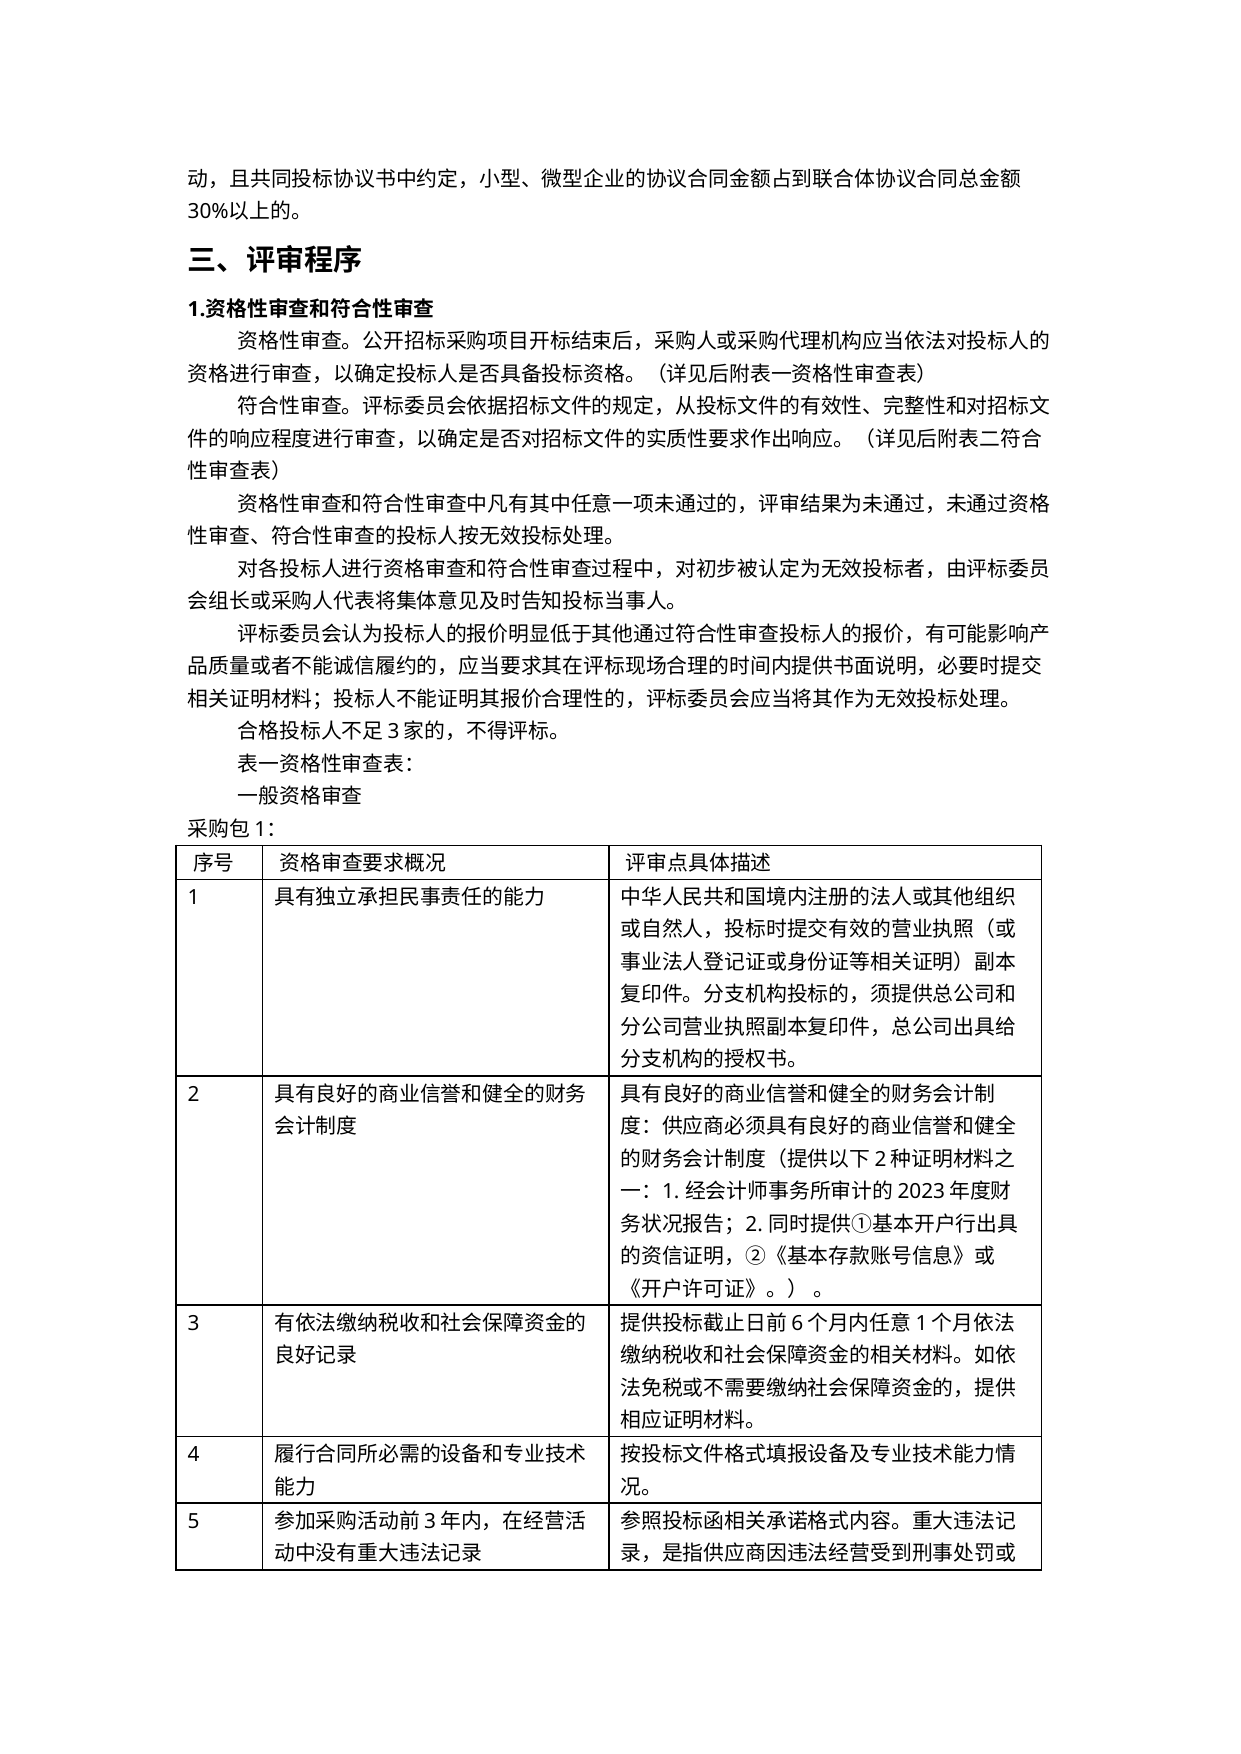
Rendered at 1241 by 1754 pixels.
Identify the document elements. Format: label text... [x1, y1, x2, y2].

table_cell 具有独立承担民事责任的能力 [263, 880, 608, 1075]
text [187, 162, 1053, 227]
table_cell 4 [177, 1437, 262, 1502]
text 合格投标人不足3家的，不得评标。 [187, 714, 1053, 747]
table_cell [610, 1504, 1041, 1569]
table_cell 中华人民共和国境内注册的法人或其他组织或自然人，投标时提交有效的营业执照（或事业法人登记证或身份证等相关证明）副本复印件。分支机构投标的，须提供总公司和分公司营业执照副本复印件，总公司出具给分支机构的授权书。 [610, 880, 1041, 1075]
table_cell 履行合同所必需的设备和专业技术能力 [263, 1437, 608, 1502]
text 一般资格审查 [187, 779, 1053, 812]
text 1.资格性审查和符合性审查 [187, 292, 1053, 324]
text 采购包1： [187, 812, 1053, 844]
text 表一资格性审查表： [187, 747, 1053, 779]
text 符合性审查。评标委员会依据招标文件的规定，从投标文件的有效性、完整性和对招标文件的响应程度进行审查，以确定是否对招标文件的实质性要求作出响应。（详见后附表二符合性审查表） [187, 389, 1053, 487]
table_cell 具有良好的商业信誉和健全的财务会计制度：供应商必须具有良好的商业信誉和健全的财务会计制度（提供以下2种证明材料之一：1. 经会计师事务所审计的2023年度财务状况报告；2. 同时提供①基本开户行出具的资信证明，②《基本存款账号信息》或《开户许可证》。） 。 [610, 1077, 1041, 1304]
table_cell 按投标文件格式填报设备及专业技术能力情况。 [610, 1437, 1041, 1502]
table_cell 3 [177, 1306, 262, 1436]
text 资格性审查和符合性审查中凡有其中任意一项未通过的，评审结果为未通过，未通过资格性审查、符合性审查的投标人按无效投标处理。 [187, 487, 1053, 552]
table_header 资格审查要求概况 [263, 846, 608, 878]
text 三、评审程序 [187, 227, 1053, 292]
table_header 评审点具体描述 [610, 846, 1041, 878]
text 资格性审查。公开招标采购项目开标结束后，采购人或采购代理机构应当依法对投标人的资格进行审查，以确定投标人是否具备投标资格。（详见后附表一资格性审查表） [187, 324, 1053, 389]
table_cell 2 [177, 1077, 262, 1304]
table_cell 提供投标截止日前6个月内任意1个月依法缴纳税收和社会保障资金的相关材料。如依法免税或不需要缴纳社会保障资金的，提供相应证明材料。 [610, 1306, 1041, 1436]
table_header 序号 [177, 846, 262, 878]
table_cell 5 [177, 1504, 262, 1569]
table_cell 1 [177, 880, 262, 1075]
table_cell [263, 1504, 608, 1569]
table_cell 有依法缴纳税收和社会保障资金的良好记录 [263, 1306, 608, 1436]
text 对各投标人进行资格审查和符合性审查过程中，对初步被认定为无效投标者，由评标委员会组长或采购人代表将集体意见及时告知投标当事人。 [187, 552, 1053, 617]
text 评标委员会认为投标人的报价明显低于其他通过符合性审查投标人的报价，有可能影响产品质量或者不能诚信履约的，应当要求其在评标现场合理的时间内提供书面说明，必要时提交相关证明材料；投标人不能证明其报价合理性的，评标委员会应当将其作为无效投标处理。 [187, 617, 1053, 714]
table_cell 具有良好的商业信誉和健全的财务会计制度 [263, 1077, 608, 1304]
